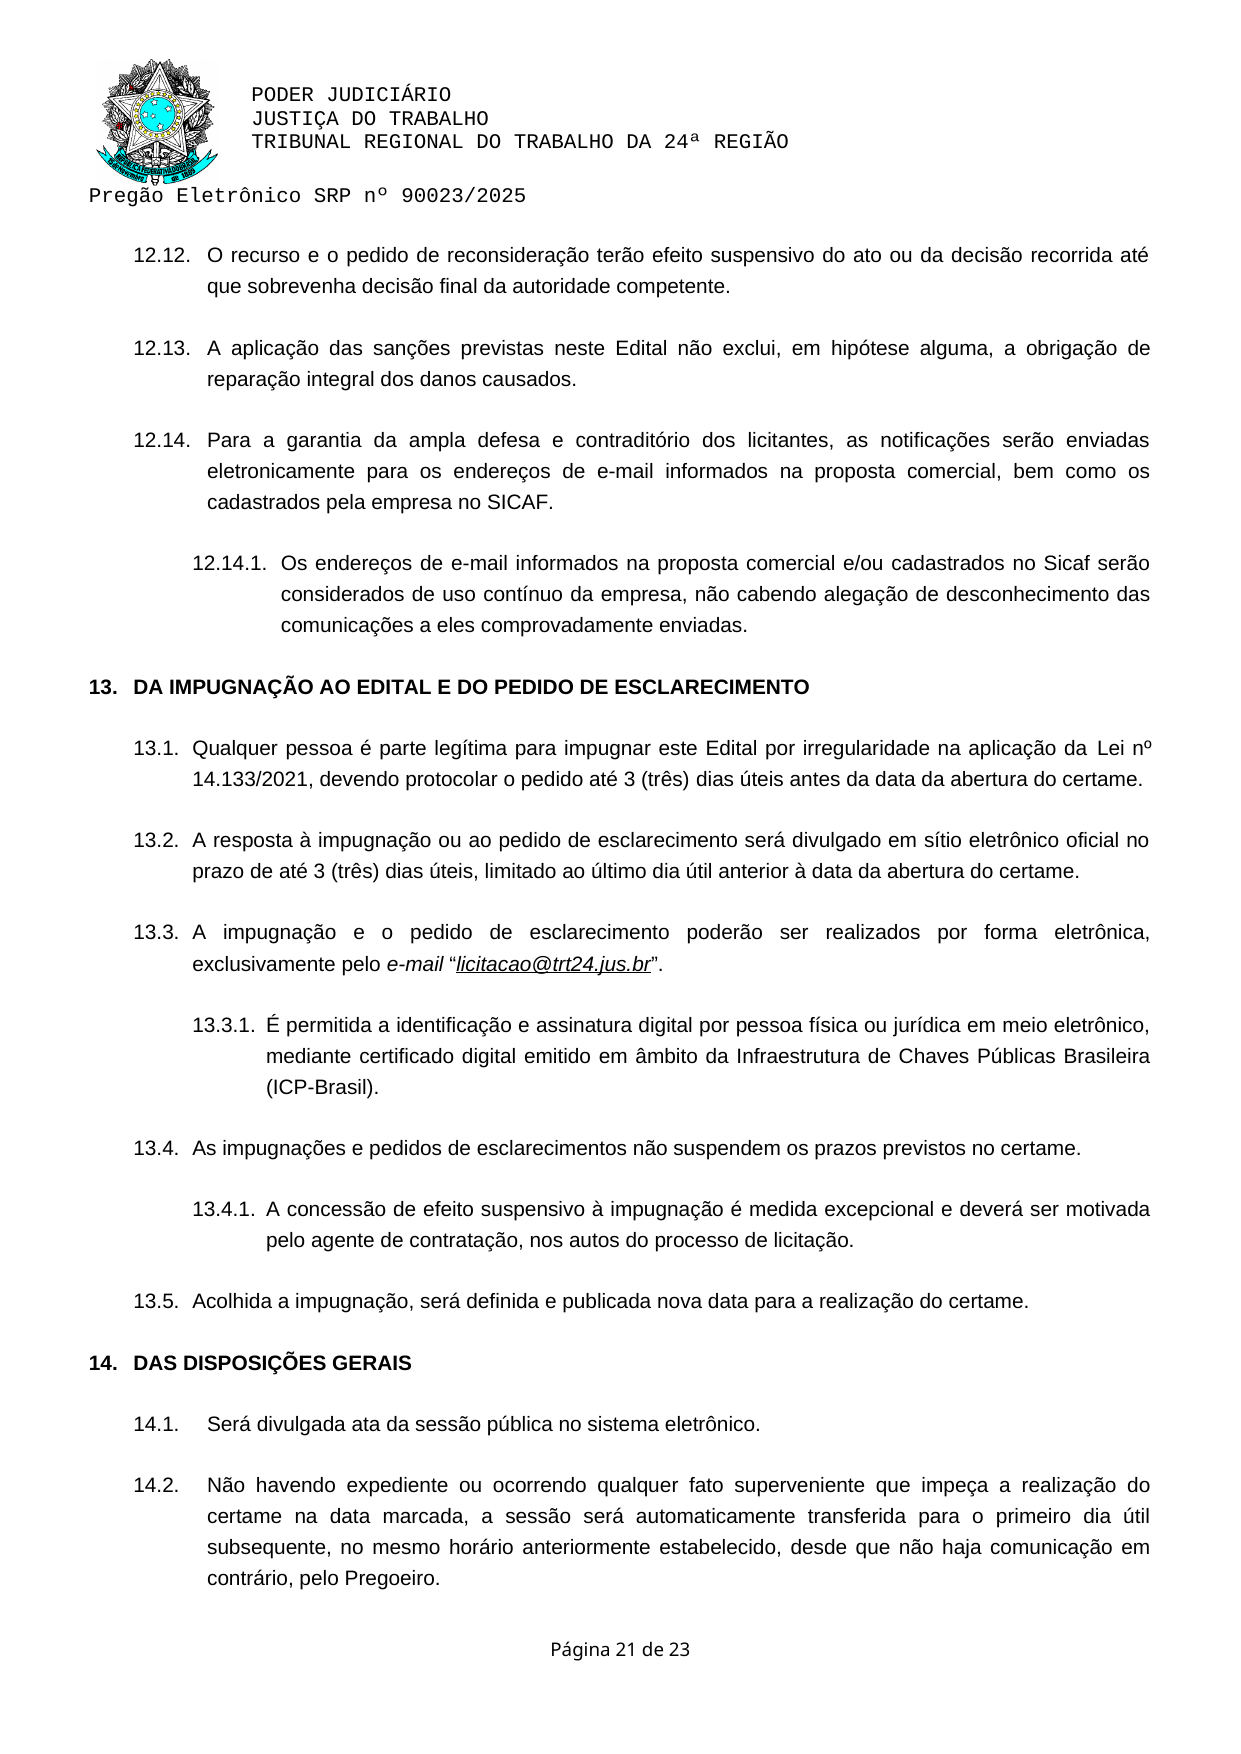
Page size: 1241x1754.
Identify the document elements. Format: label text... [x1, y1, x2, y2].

text As impugnações e pedidos de esclarecimentos não suspendem os prazos previstos no certame. [133, 1136, 1152, 1160]
text DA IMPUGNAÇÃO AO EDITAL E DO PEDIDO DE ESCLARECIMENTO [89, 674, 1152, 698]
text Será divulgada ata da sessão pública no sistema eletrônico. [133, 1412, 1152, 1436]
list É permitida a identificação e assinatura digital por pessoa física ou jurídica em meio eletrônico, mediante certificado digital emitido em âmbito da Infraestrutura de Chaves Públicas Brasileira (ICP-Brasil). [192, 1012, 1152, 1099]
list Os endereços de e-mail informados na proposta comercial e/ou cadastrados no Sicaf serão considerados de uso contínuo da empresa, não cabendo alegação de desconhecimento das comunicações a eles comprovadamente enviadas. [192, 551, 1152, 637]
picture [96, 59, 220, 186]
text Acolhida a impugnação, será definida e publicada nova data para a realização do certame. [133, 1289, 1152, 1313]
text Para a garantia da ampla defesa e contraditório dos licitantes, as notificações serão enviadas eletronicamente para os endereços de e-mail informados na proposta comercial, bem como os cadastrados pela empresa no SICAF. [133, 428, 1152, 514]
text O recurso e o pedido de reconsideração terão efeito suspensivo do ato ou da decisão recorrida até que sobrevenha decisão final da autoridade competente. [133, 243, 1152, 298]
text A resposta à impugnação ou ao pedido de esclarecimento será divulgado em sítio eletrônico oficial no prazo de até 3 (três) dias úteis, limitado ao último dia útil anterior à data da abertura do certame. [133, 828, 1152, 883]
list A concessão de efeito suspensivo à impugnação é medida excepcional e deverá ser motivada pelo agente de contratação, nos autos do processo de licitação. [192, 1197, 1152, 1252]
text A aplicação das sanções previstas neste Edital não exclui, em hipótese alguma, a obrigação de reparação integral dos danos causados. [133, 335, 1152, 390]
text Qualquer pessoa é parte legítima para impugnar este Edital por irregularidade na aplicação da Lei nº 14.133/2021, devendo protocolar o pedido até 3 (três) dias úteis antes da data da abertura do certame. [133, 736, 1152, 791]
text A impugnação e o pedido de esclarecimento poderão ser realizados por forma eletrônica, exclusivamente pelo e-mail “licitacao@trt24.jus.br”. [133, 920, 1152, 975]
text DAS DISPOSIÇÕES GERAIS [89, 1351, 1152, 1374]
text Não havendo expediente ou ocorrendo qualquer fato superveniente que impeça a realização do certame na data marcada, a sessão será automaticamente transferida para o primeiro dia útil subsequente, no mesmo horário anteriormente estabelecido, desde que não haja comunicação em contrário, pelo Pregoeiro. [133, 1473, 1152, 1590]
